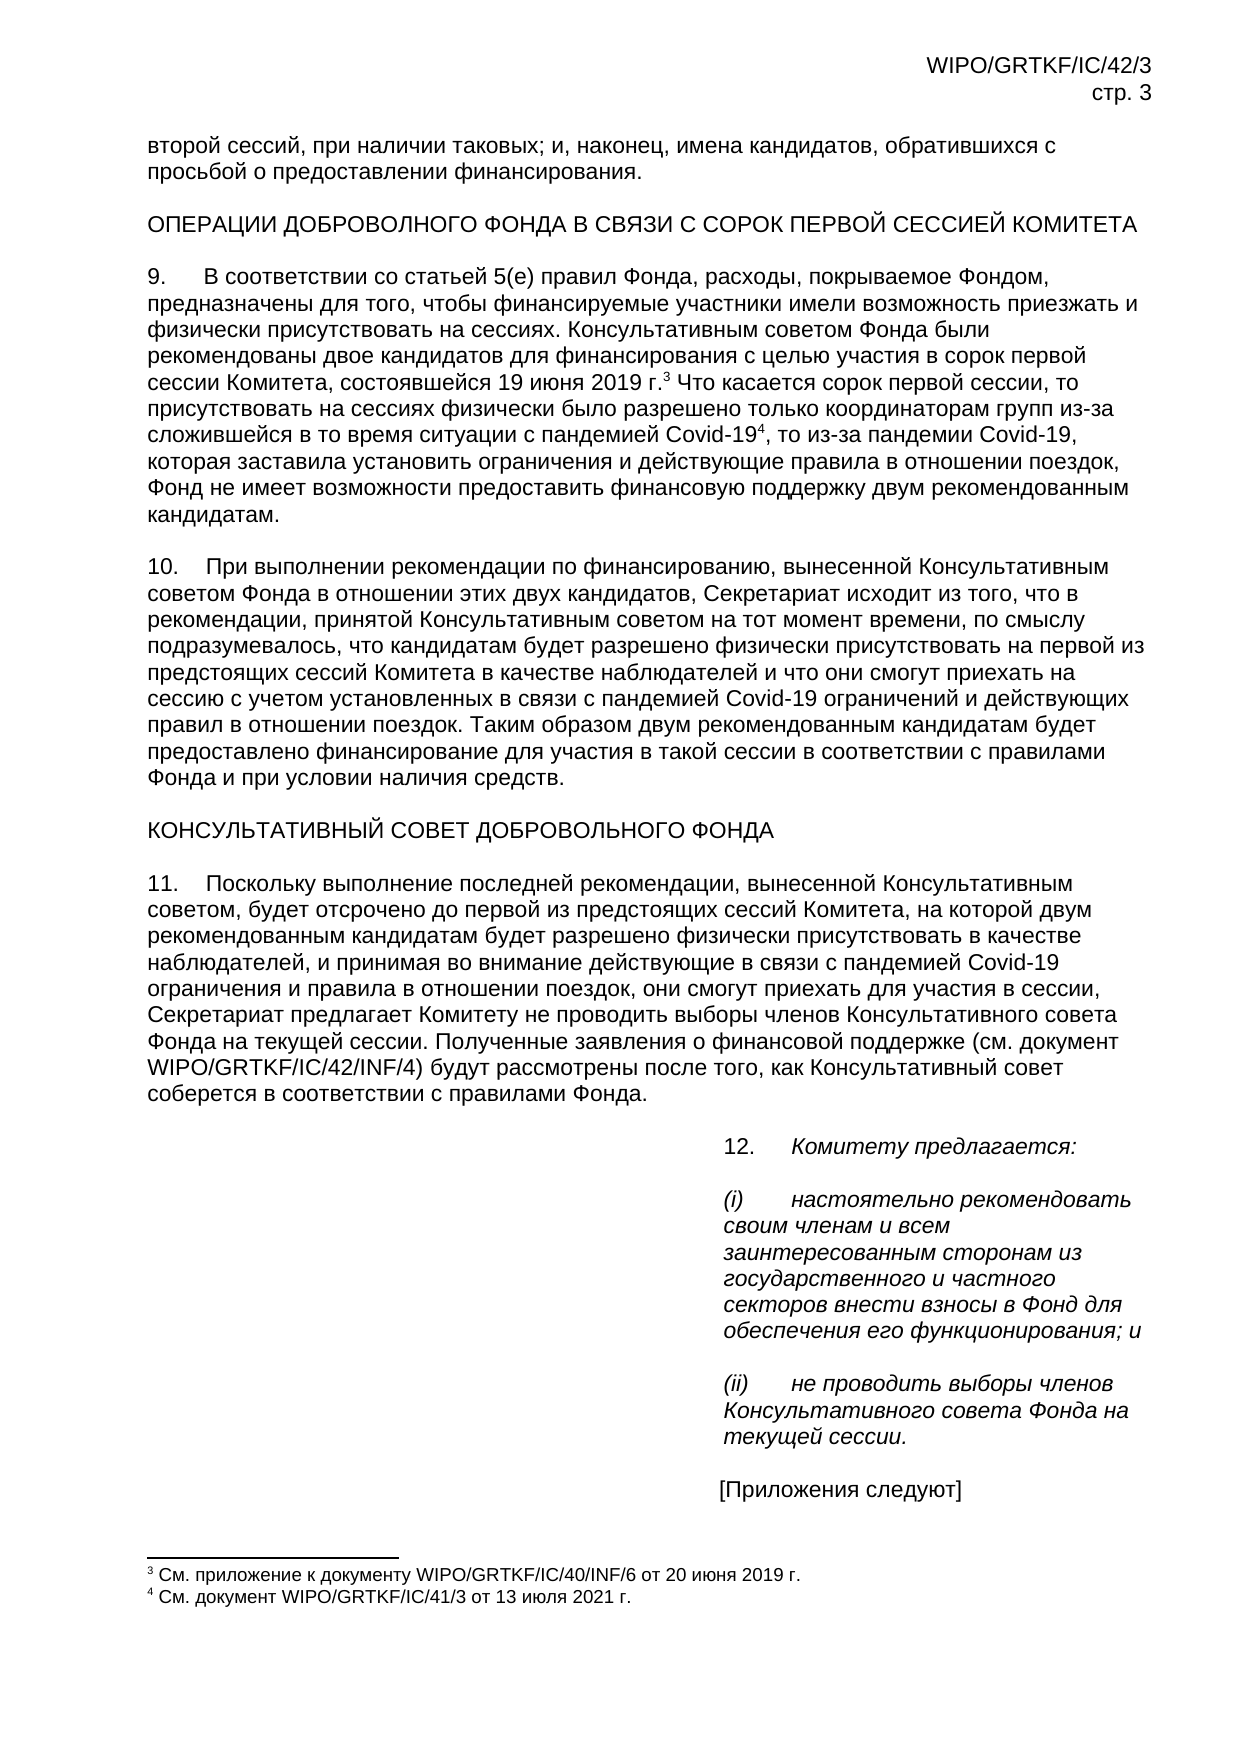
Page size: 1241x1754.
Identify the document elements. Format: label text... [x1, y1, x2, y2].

text [Приложения следуют] [719, 1476, 1152, 1502]
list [147, 132, 1152, 184]
text операции доброволного фонда в связи с сорок первой сессией комитета [147, 211, 1152, 237]
text (ii) не проводить выборы членов Консультативного совета Фонда на текущей сессии. [723, 1370, 1152, 1449]
list При выполнении рекомендации по финансированию, вынесенной Консультативным советом Фонда в отношении этих двух кандидатов, Секретариат исходит из того, что в рекомендации, принятой Консультативным советом на тот момент времени, по смыслу подразумевалось, что кандидатам будет разрешено физически присутствовать на первой из предстоящих сессий Комитета в качестве наблюдателей и что они смогут приехать на сессию с учетом установленных в связи с пандемией Covid-19 ограничений и действующих правил в отношении поездок. Таким образом двум рекомендованным кандидатам будет предоставлено финансирование для участия в такой сессии в соответствии с правилами Фонда и при условии наличия средств. [147, 553, 1152, 790]
text (i) настоятельно рекомендовать своим членам и всем заинтересованным сторонам из государственного и частного секторов внести взносы в Фонд для обеспечения его функционирования; и [723, 1186, 1152, 1344]
list Поскольку выполнение последней рекомендации, вынесенной Консультативным советом, будет отсрочено до первой из предстоящих сессий Комитета, на которой двум рекомендованным кандидатам будет разрешено физически присутствовать в качестве наблюдателей, и принимая во внимание действующие в связи с пандемией Covid-19 ограничения и правила в отношении поездок, они смогут приехать для участия в сессии, Секретариат предлагает Комитету не проводить выборы членов Консультативного совета Фонда на текущей сессии. Полученные заявления о финансовой поддержке (см. документ WIPO/GRTKF/IC/42/INF/4) будут рассмотрены после того, как Консультативный совет соберется в соответствии с правилами Фонда. [147, 869, 1152, 1107]
text консультативный совет добровольного фонда [147, 817, 1152, 843]
list Комитету предлагается: [723, 1133, 1152, 1159]
list В соответствии со статьей 5(e) правил Фонда, расходы, покрываемое Фондом, предназначены для того, чтобы финансируемые участники имели возможность приезжать и физически присутствовать на сессиях. Консультативным советом Фонда были рекомендованы двое кандидатов для финансирования с целью участия в сорок первой сессии Комитета, состоявшейся 19 июня 2019 г. Что касается сорок первой сессии, то присутствовать на сессиях физически было разрешено только координаторам групп из-за сложившейся в то время ситуации с пандемией Covid-19, то из-за пандемии Covid-19, которая заставила установить ограничения и действующие правила в отношении поездок, Фонд не имеет возможности предоставить финансовую поддержку двум рекомендованным кандидатам. [147, 263, 1152, 527]
